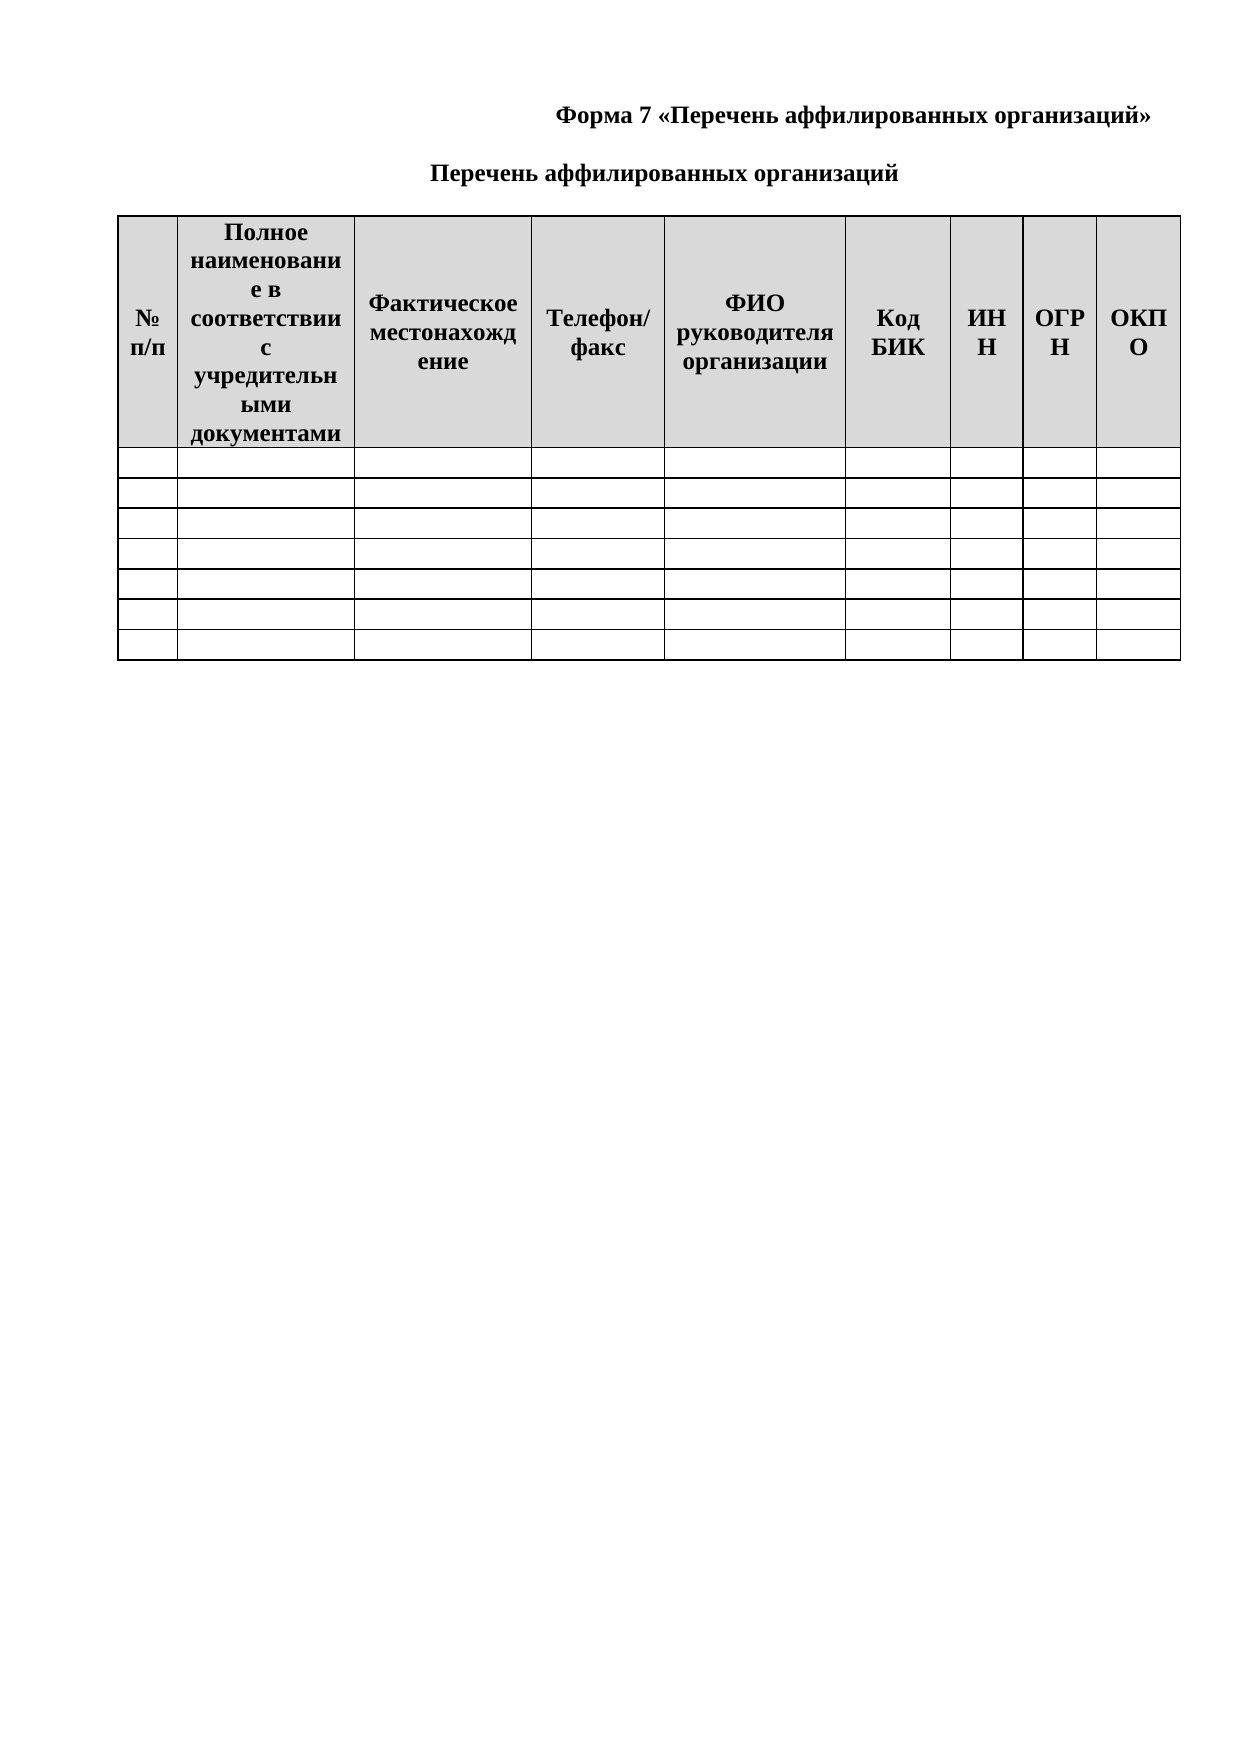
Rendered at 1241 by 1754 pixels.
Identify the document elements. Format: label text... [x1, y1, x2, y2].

table_cell [665, 570, 845, 598]
table_cell [951, 630, 1022, 659]
table_cell [846, 479, 950, 507]
table_header № п/п [119, 217, 177, 447]
table_cell [119, 630, 177, 659]
table_cell [1024, 509, 1096, 538]
text Форма 7 «Перечень аффилированных организаций» [177, 100, 1152, 129]
table_header Полное наименование в соответствии с учредительными документами [178, 217, 354, 447]
table_header ОГРН [1024, 217, 1096, 447]
table_cell [1097, 448, 1180, 477]
table_cell [1024, 630, 1096, 659]
table_cell [846, 448, 950, 477]
table_cell [951, 570, 1022, 598]
table_cell [355, 630, 531, 659]
table_cell [532, 539, 664, 568]
table_header ИНН [951, 217, 1022, 447]
table_cell [951, 448, 1022, 477]
table_cell [532, 570, 664, 598]
table_cell [178, 479, 354, 507]
table_cell [846, 570, 950, 598]
table_cell [1024, 448, 1096, 477]
table_cell [665, 600, 845, 628]
table_cell [119, 600, 177, 628]
table_cell [119, 448, 177, 477]
table_cell [951, 509, 1022, 538]
table_header Телефон/ факс [532, 217, 664, 447]
table_cell [119, 479, 177, 507]
table_cell [665, 509, 845, 538]
table_cell [355, 448, 531, 477]
table_cell [1024, 539, 1096, 568]
text Перечень аффилированных организаций [177, 158, 1152, 186]
table_cell [846, 600, 950, 628]
table_cell [951, 600, 1022, 628]
table_cell [119, 539, 177, 568]
table_cell [1097, 600, 1180, 628]
table_cell [665, 539, 845, 568]
table_cell [1097, 479, 1180, 507]
table_cell [665, 479, 845, 507]
table_cell [1097, 570, 1180, 598]
table_cell [846, 539, 950, 568]
table_cell [178, 509, 354, 538]
table_cell [846, 630, 950, 659]
table_cell [355, 509, 531, 538]
table_cell [119, 509, 177, 538]
table_cell [532, 448, 664, 477]
table_cell [119, 570, 177, 598]
table_cell [532, 630, 664, 659]
table_cell [665, 448, 845, 477]
table_header ОКПО [1097, 217, 1180, 447]
table_header Фактическое местонахождение [355, 217, 531, 447]
table_cell [1097, 509, 1180, 538]
table_cell [846, 509, 950, 538]
table_cell [178, 539, 354, 568]
table_cell [1097, 630, 1180, 659]
table_cell [355, 600, 531, 628]
table_cell [532, 509, 664, 538]
table_cell [178, 600, 354, 628]
table_cell [532, 479, 664, 507]
table_cell [1024, 479, 1096, 507]
table_cell [355, 570, 531, 598]
table_cell [355, 479, 531, 507]
table_cell [178, 570, 354, 598]
table_cell [951, 539, 1022, 568]
table_header ФИО руководителя организации [665, 217, 845, 447]
table_cell [178, 448, 354, 477]
table_cell [1024, 570, 1096, 598]
table_cell [532, 600, 664, 628]
table_header Код БИК [846, 217, 950, 447]
table_cell [951, 479, 1022, 507]
table_cell [1024, 600, 1096, 628]
table_cell [355, 539, 531, 568]
table_cell [1097, 539, 1180, 568]
table_cell [178, 630, 354, 659]
table_cell [665, 630, 845, 659]
